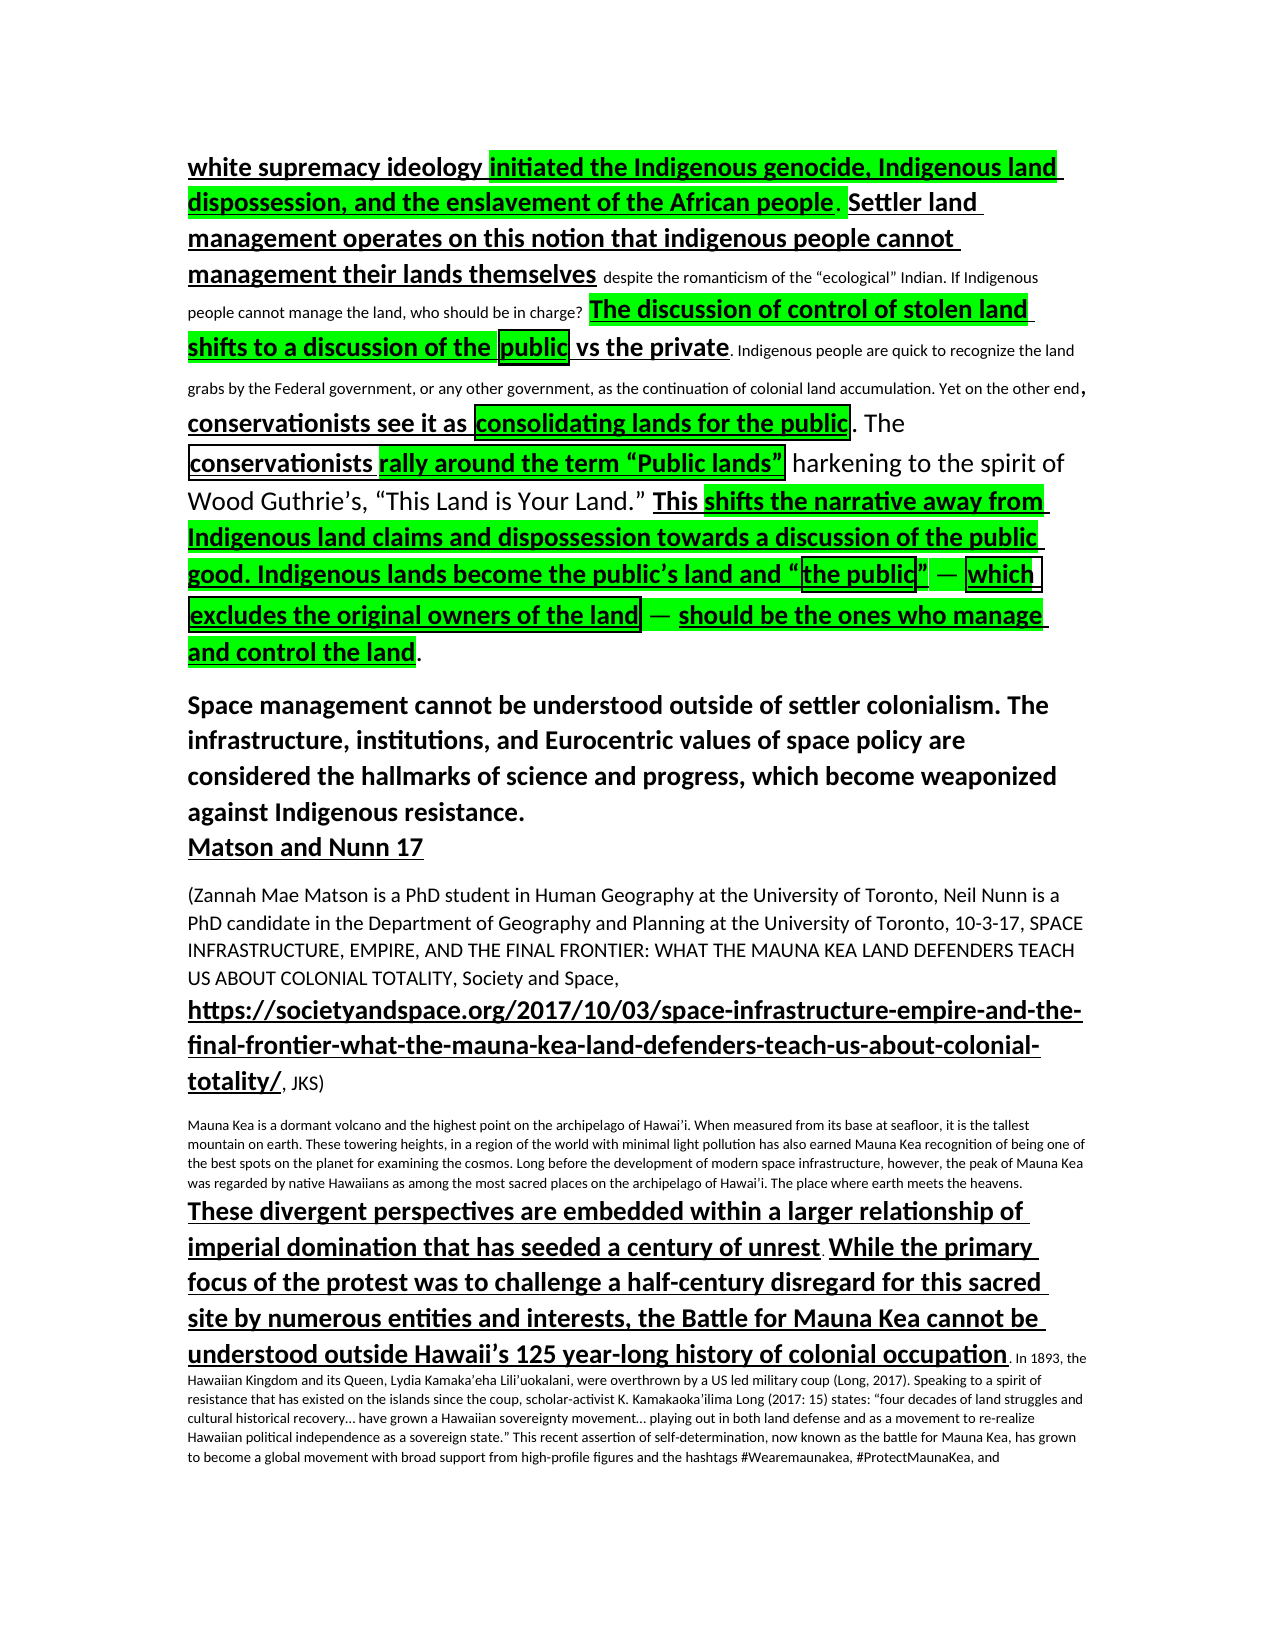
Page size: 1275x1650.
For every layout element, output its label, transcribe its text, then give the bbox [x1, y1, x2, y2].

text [187, 150, 1087, 668]
text Matson and Nunn 17 [187, 830, 1087, 863]
text (Zannah Mae Matson is a PhD student in Human Geography at the University of Toronto, Neil Nunn is a PhD candidate in the Department of Geography and Planning at the University of Toronto, 10-3-17, SPACE INFRASTRUCTURE, EMPIRE, AND THE FINAL FRONTIER: WHAT THE MAUNA KEA LAND DEFENDERS TEACH US ABOUT COLONIAL TOTALITY, Society and Space, https://societyandspace.org/2017/10/03/space-infrastructure-empire-and-the-final-frontier-what-the-mauna-kea-land-defenders-teach-us-about-colonial-totality/, JKS) [187, 883, 1087, 1097]
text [187, 1116, 1087, 1466]
subtitle Space management cannot be understood outside of settler colonialism. The infrastructure, institutions, and Eurocentric values of space policy are considered the hallmarks of science and progress, which become weaponized against Indigenous resistance. [187, 688, 1087, 828]
